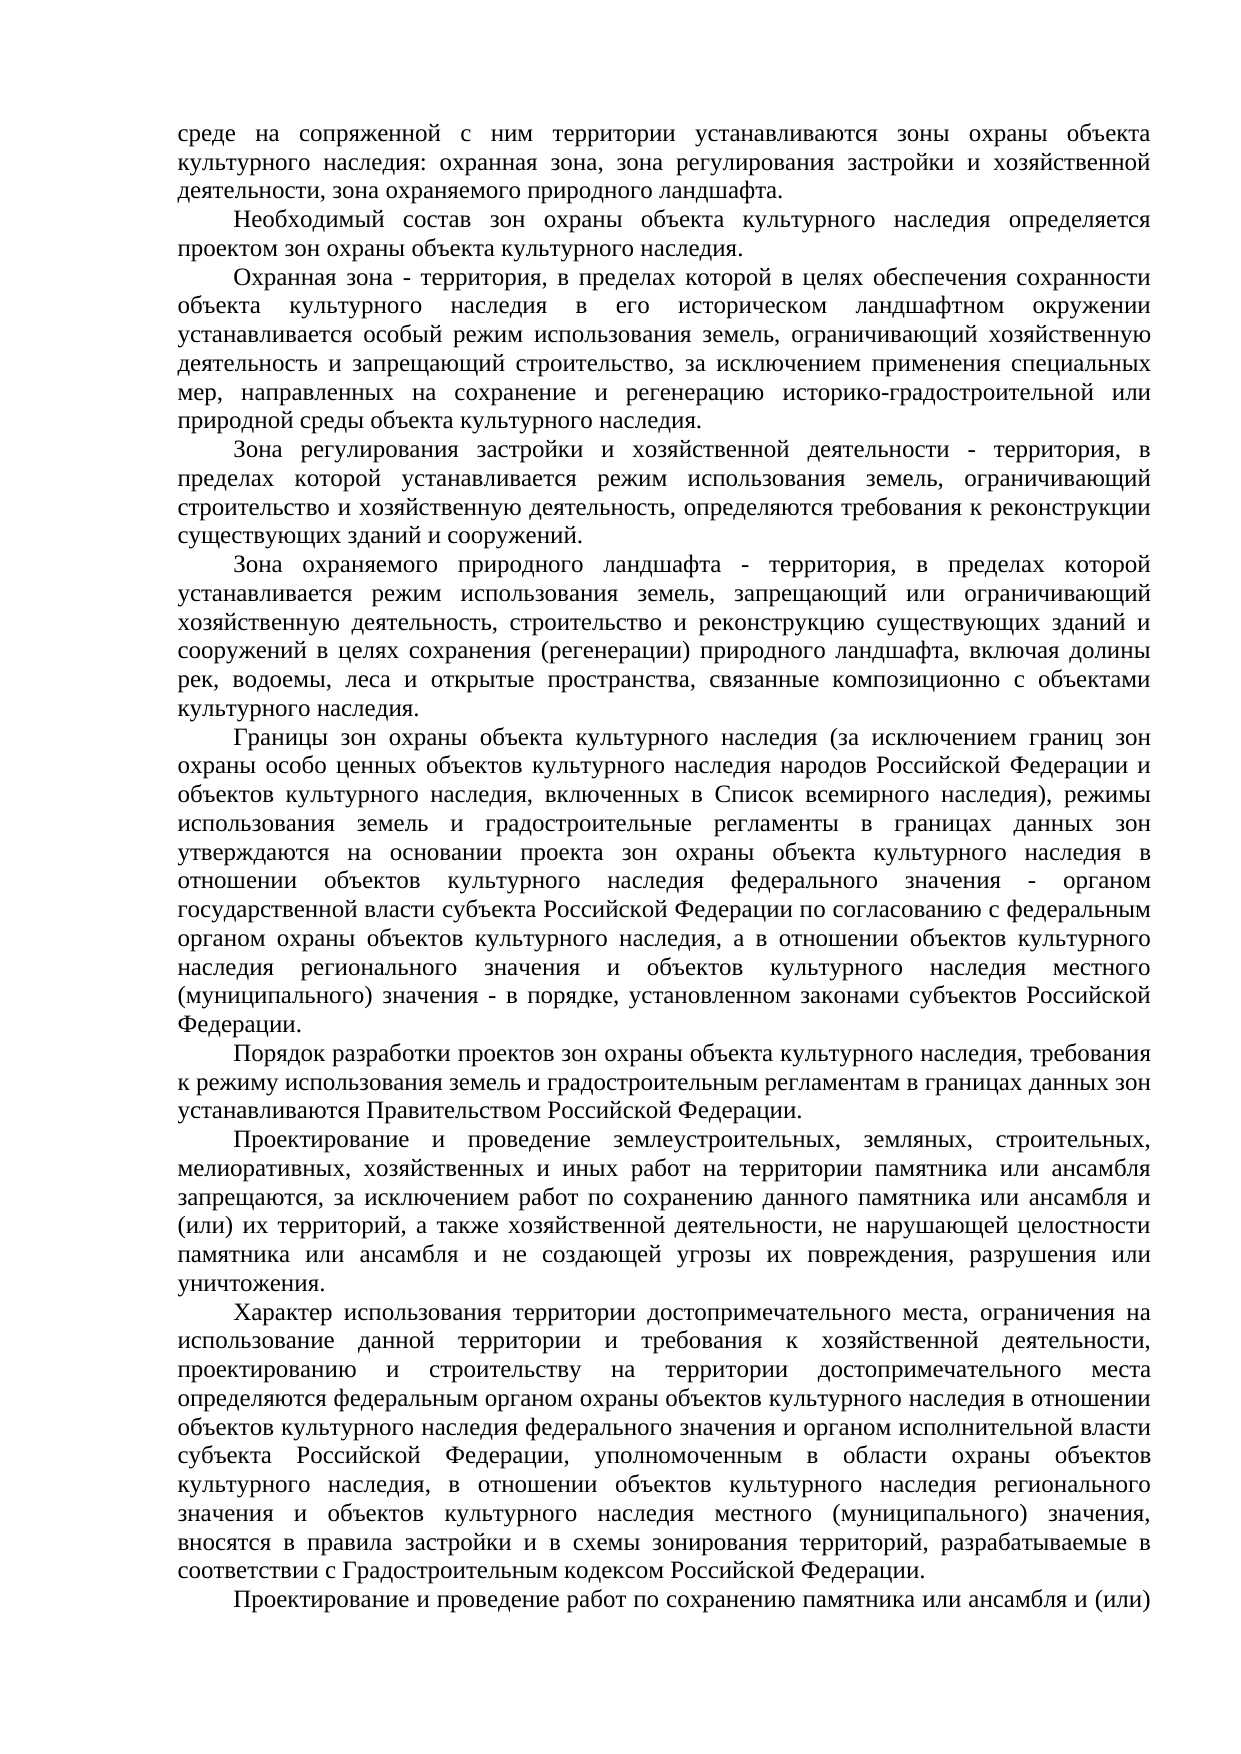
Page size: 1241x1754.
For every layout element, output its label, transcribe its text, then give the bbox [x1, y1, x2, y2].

text Порядок разработки проектов зон охраны объекта культурного наследия, требования к режиму использования земель и градостроительным регламентам в границах данных зон устанавливаются Правительством Российской Федерации. [177, 1038, 1152, 1124]
text Необходимый состав зон охраны объекта культурного наследия определяется проектом зон охраны объекта культурного наследия. [177, 204, 1152, 262]
text Характер использования территории достопримечательного места, ограничения на использование данной территории и требования к хозяйственной деятельности, проектированию и строительству на территории достопримечательного места определяются федеральным органом охраны объектов культурного наследия в отношении объектов культурного наследия федерального значения и органом исполнительной власти субъекта Российской Федерации, уполномоченным в области охраны объектов культурного наследия, в отношении объектов культурного наследия регионального значения и объектов культурного наследия местного (муниципального) значения, вносятся в правила застройки и в схемы зонирования территорий, разрабатываемые в соответствии с Градостроительным кодексом Российской Федерации. [177, 1297, 1152, 1584]
text Зона регулирования застройки и хозяйственной деятельности - территория, в пределах которой устанавливается режим использования земель, ограничивающий строительство и хозяйственную деятельность, определяются требования к реконструкции существующих зданий и сооружений. [177, 434, 1152, 549]
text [177, 1584, 1152, 1613]
text Границы зон охраны объекта культурного наследия (за исключением границ зон охраны особо ценных объектов культурного наследия народов Российской Федерации и объектов культурного наследия, включенных в Список всемирного наследия), режимы использования земель и градостроительные регламенты в границах данных зон утверждаются на основании проекта зон охраны объекта культурного наследия в отношении объектов культурного наследия федерального значения - органом государственной власти субъекта Российской Федерации по согласованию с федеральным органом охраны объектов культурного наследия, а в отношении объектов культурного наследия регионального значения и объектов культурного наследия местного (муниципального) значения - в порядке, установленном законами субъектов Российской Федерации. [177, 722, 1152, 1038]
text Зона охраняемого природного ландшафта - территория, в пределах которой устанавливается режим использования земель, запрещающий или ограничивающий хозяйственную деятельность, строительство и реконструкцию существующих зданий и сооружений в целях сохранения (регенерации) природного ландшафта, включая долины рек, водоемы, леса и открытые пространства, связанные композиционно с объектами культурного наследия. [177, 549, 1152, 722]
text Проектирование и проведение землеустроительных, земляных, строительных, мелиоративных, хозяйственных и иных работ на территории памятника или ансамбля запрещаются, за исключением работ по сохранению данного памятника или ансамбля и (или) их территорий, а также хозяйственной деятельности, не нарушающей целостности памятника или ансамбля и не создающей угрозы их повреждения, разрушения или уничтожения. [177, 1124, 1152, 1297]
text Охранная зона - территория, в пределах которой в целях обеспечения сохранности объекта культурного наследия в его историческом ландшафтном окружении устанавливается особый режим использования земель, ограничивающий хозяйственную деятельность и запрещающий строительство, за исключением применения специальных мер, направленных на сохранение и регенерацию историко-градостроительной или природной среды объекта культурного наследия. [177, 262, 1152, 434]
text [177, 118, 1152, 204]
